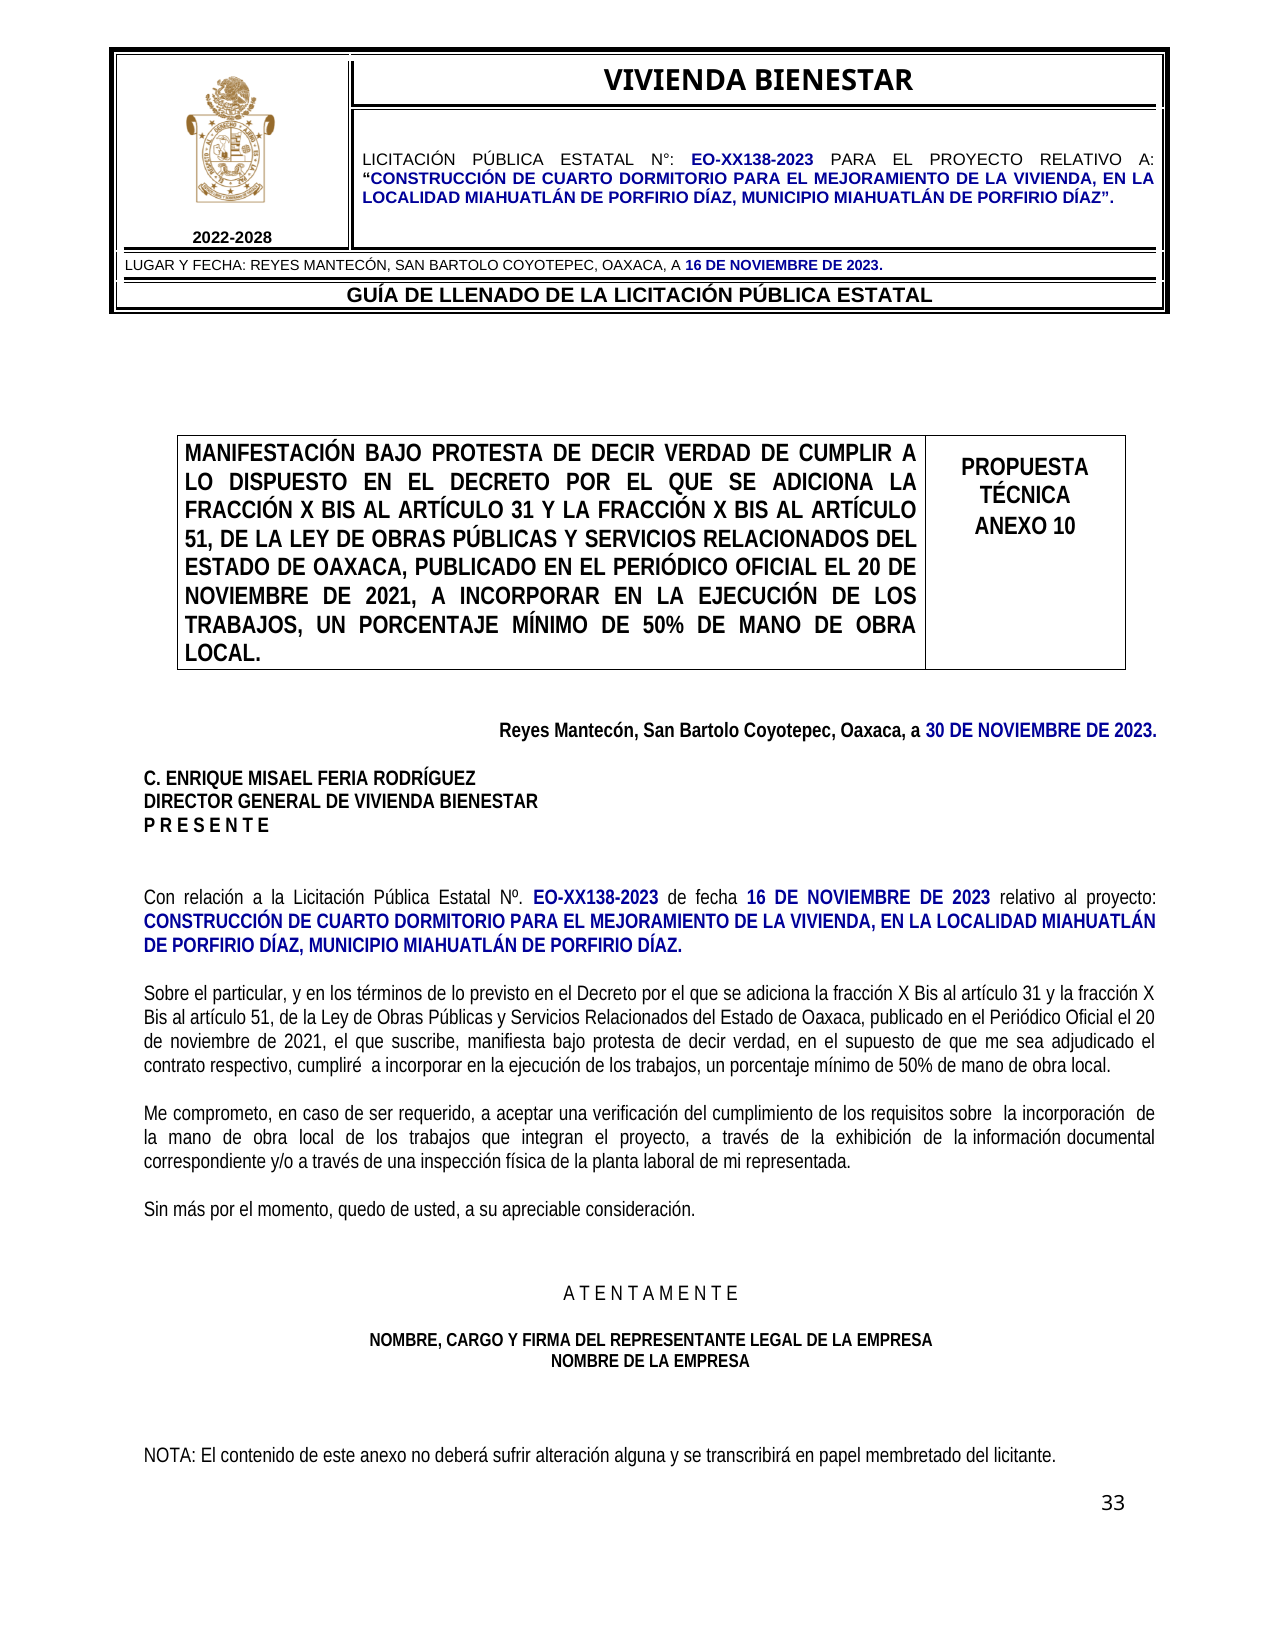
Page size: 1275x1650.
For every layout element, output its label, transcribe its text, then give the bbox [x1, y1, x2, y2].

list Con relación a la Licitación Pública Estatal Nº. EO-XX138-2023 de fecha 16 DE NOVIEMBRE DE 2023 relativo al proyecto: CONSTRUCCIÓN DE CUARTO DORMITORIO PARA EL MEJORAMIENTO DE LA VIVIENDA, EN LA LOCALIDAD MIAHUATLÁN DE PORFIRIO DÍAZ, MUNICIPIO MIAHUATLÁN DE PORFIRIO DÍAZ. [143, 885, 1157, 957]
text NOMBRE DE LA EMPRESA [144, 1350, 1157, 1372]
table_header PROPUESTA TÉCNICA ANEXO 10 [926, 436, 1125, 669]
text A T E N T A M E N T E [144, 1281, 1157, 1304]
text NOMBRE, CARGO Y FIRMA DEL REPRESENTANTE LEGAL DE LA EMPRESA [177, 1328, 1125, 1350]
text Me comprometo, en caso de ser requerido, a aceptar una verificación del cumplimiento de los requisitos sobre la incorporación de la mano de obra local de los trabajos que integran el proyecto, a través de la exhibición de la información documental correspondiente y/o a través de una inspección física de la planta laboral de mi representada. [143, 1101, 1157, 1173]
text C. ENRIQUE MISAEL FERIA RODRÍGUEZ [144, 765, 1157, 789]
text DIRECTOR GENERAL DE VIVIENDA BIENESTAR [144, 789, 1157, 813]
text Sobre el particular, y en los términos de lo previsto en el Decreto por el que se adiciona la fracción X Bis al artículo 31 y la fracción X Bis al artículo 51, de la Ley de Obras Públicas y Servicios Relacionados del Estado de Oaxaca, publicado en el Periódico Oficial el 20 de noviembre de 2021, el que suscribe, manifiesta bajo protesta de decir verdad, en el supuesto de que me sea adjudicado el contrato respectivo, cumpliré a incorporar en la ejecución de los trabajos, un porcentaje mínimo de 50% de mano de obra local. [143, 981, 1157, 1077]
picture [180, 72, 277, 201]
text Sin más por el momento, quedo de usted, a su apreciable consideración. [143, 1197, 1157, 1221]
text Reyes Mantecón, San Bartolo Coyotepec, Oaxaca, a 30 DE NOVIEMBRE DE 2023. [144, 717, 1157, 741]
text NOTA: El contenido de este anexo no deberá sufrir alteración alguna y se transcribirá en papel membretado del licitante. [144, 1443, 1157, 1467]
text P R E S E N T E [144, 813, 1157, 837]
table_header MANIFESTACIÓN BAJO PROTESTA DE DECIR VERDAD DE CUMPLIR A LO DISPUESTO EN EL DECRETO POR EL QUE SE ADICIONA LA FRACCIÓN X BIS AL ARTÍCULO 31 Y LA FRACCIÓN X BIS AL ARTÍCULO 51, DE LA LEY DE OBRAS PÚBLICAS Y SERVICIOS RELACIONADOS DEL ESTADO DE OAXACA, PUBLICADO EN EL PERIÓDICO OFICIAL EL 20 DE NOVIEMBRE DE 2021, A INCORPORAR EN LA EJECUCIÓN DE LOS TRABAJOS, UN PORCENTAJE MÍNIMO DE 50% DE MANO DE OBRA LOCAL. [178, 436, 925, 669]
